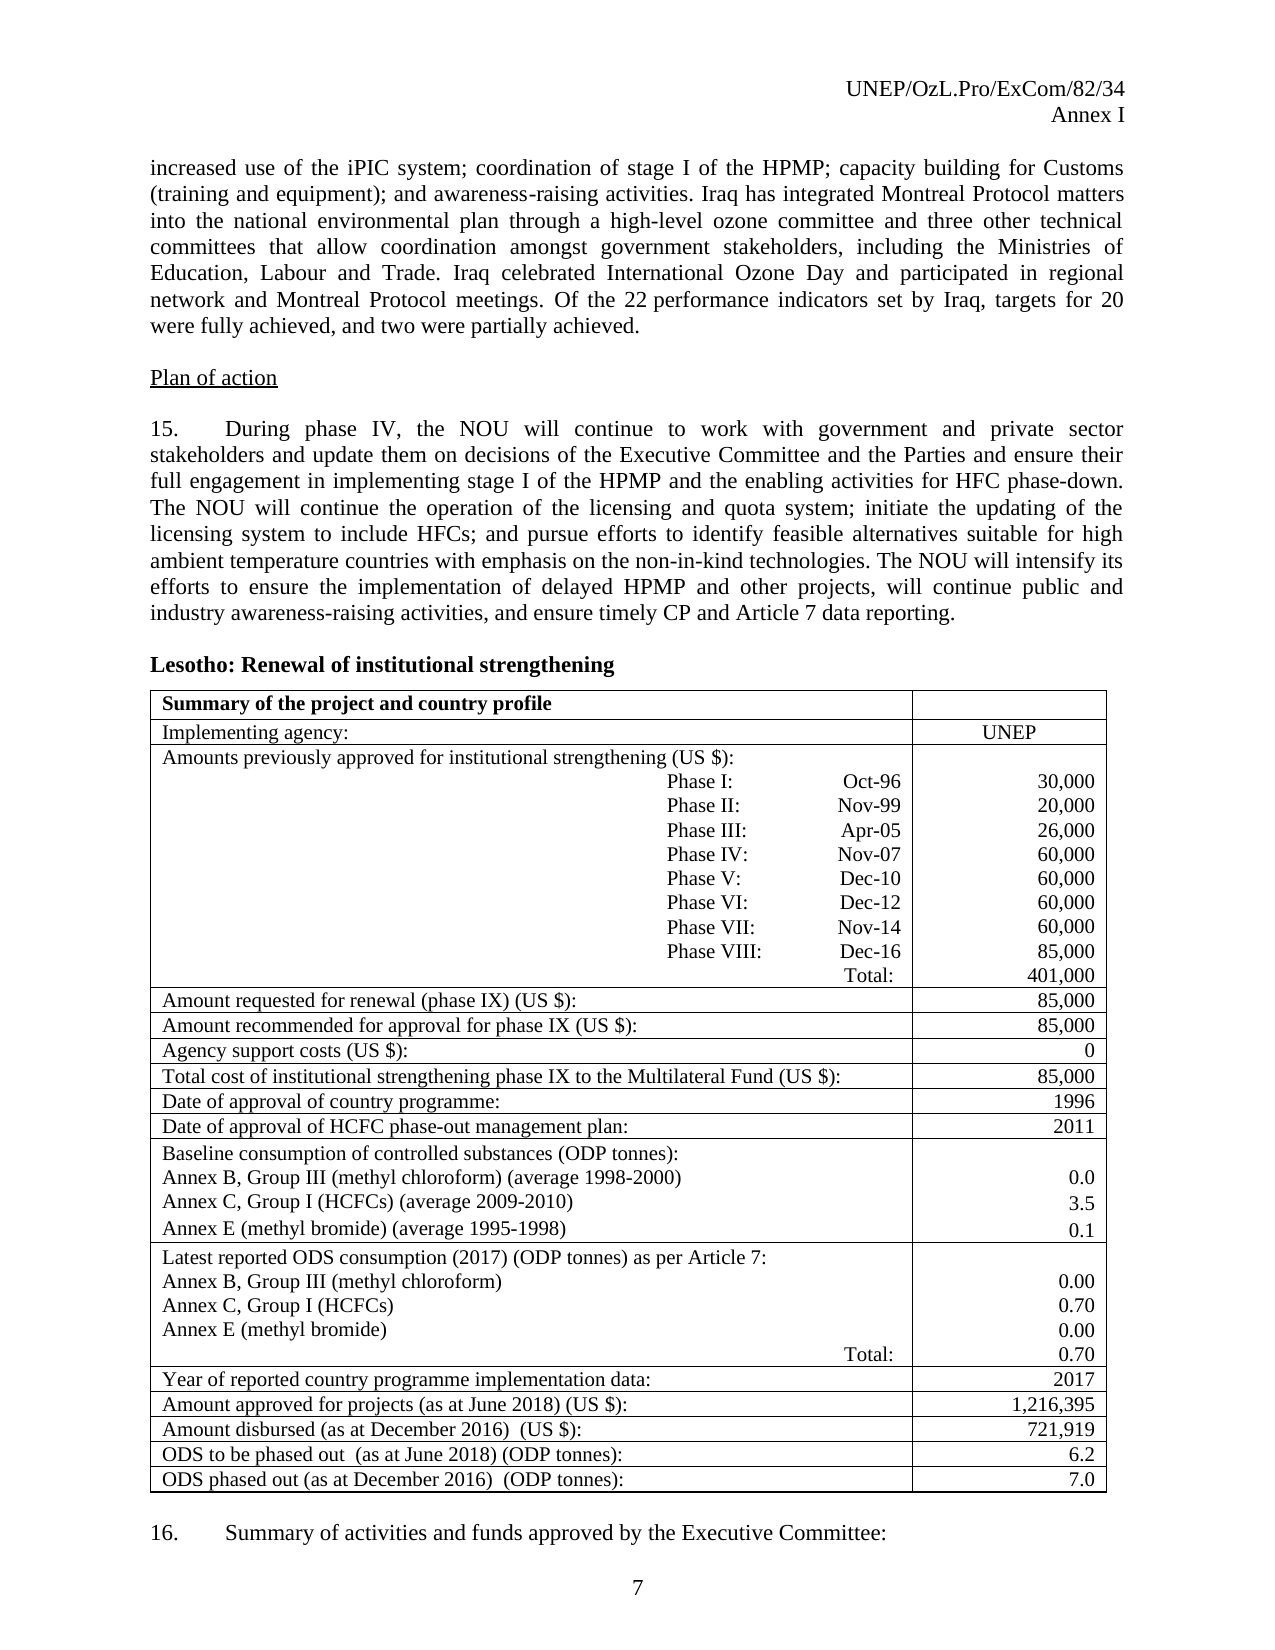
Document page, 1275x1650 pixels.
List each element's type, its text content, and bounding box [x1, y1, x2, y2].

table_cell Nov-99 [772, 793, 912, 817]
table_cell 401,000 [913, 963, 1106, 987]
table_cell Nov-14 [772, 914, 912, 939]
table_cell Phase VII: [151, 914, 772, 939]
subtitle During phase IV, the NOU will continue to work with government and private sector stakeholders and update them on decisions of the Executive Committee and the Parties and ensure their full engagement in implementing stage I of the HPMP and the enabling activities for HFC phase-down. The NOU will continue the operation of the licensing and quota system; initiate the updating of the licensing system to include HFCs; and pursue efforts to identify feasible alternatives suitable for high ambient temperature countries with emphasis on the non-in-kind technologies. The NOU will intensify its efforts to ensure the implementation of delayed HPMP and other projects, will continue public and industry awareness-raising activities, and ensure timely CP and Article 7 data reporting. [150, 415, 1125, 626]
table_cell 60,000 [913, 914, 1106, 939]
table_cell Total cost of institutional strengthening phase IX to the Multilateral Fund (US $): [151, 1064, 912, 1088]
table_cell [913, 1139, 1106, 1165]
table_cell Dec-16 [772, 939, 912, 963]
table_cell 0.00 [913, 1317, 1106, 1342]
table_header [913, 691, 1106, 718]
table_cell Phase IV: [151, 842, 772, 866]
table_cell UNEP [913, 720, 1106, 744]
table_header Summary of the project and country profile [151, 691, 912, 718]
table_cell 1996 [913, 1089, 1106, 1113]
table_cell 60,000 [913, 890, 1106, 914]
table_cell 2011 [913, 1114, 1106, 1138]
table_cell 0.00 [913, 1269, 1106, 1293]
table_cell Phase V: [151, 866, 772, 890]
table_cell Phase I: [151, 769, 772, 793]
table_cell 2017 [913, 1367, 1106, 1391]
table_cell Dec-12 [772, 890, 912, 914]
text Lesotho: Renewal of institutional strengthening [150, 651, 1125, 677]
table_cell 60,000 [913, 866, 1106, 890]
table_cell ODS phased out (as at December 2016) (ODP tonnes): [151, 1467, 912, 1491]
table_cell Amount requested for renewal (phase IX) (US $): [151, 988, 912, 1012]
table_cell 0.70 [913, 1293, 1106, 1317]
table_cell Annex E (methyl bromide) (average 1995-1998) [151, 1215, 912, 1242]
table_cell 0 [913, 1039, 1106, 1062]
table_cell Apr-05 [772, 817, 912, 842]
table_cell Amount disbursed (as at December 2016) (US $): [151, 1417, 912, 1441]
table_cell Annex E (methyl bromide) [151, 1317, 912, 1342]
table_cell Date of approval of HCFC phase-out management plan: [151, 1114, 912, 1138]
table_cell 60,000 [913, 842, 1106, 866]
table_cell Annex B, Group III (methyl chloroform) (average 1998-2000) [151, 1165, 912, 1189]
table_cell 26,000 [913, 817, 1106, 842]
table_cell 6.2 [913, 1442, 1106, 1466]
table_cell 0.70 [913, 1342, 1106, 1366]
table_cell Phase VI: [151, 890, 772, 914]
table_cell Baseline consumption of controlled substances (ODP tonnes): [151, 1139, 912, 1165]
table_cell 20,000 [913, 793, 1106, 817]
table_cell Nov-07 [772, 842, 912, 866]
table_cell Total: [151, 1342, 912, 1366]
table_cell 0.1 [913, 1215, 1106, 1242]
table_cell [913, 745, 1106, 769]
table_cell ODS to be phased out (as at June 2018) (ODP tonnes): [151, 1442, 912, 1466]
table_cell Phase II: [151, 793, 772, 817]
table_cell Agency support costs (US $): [151, 1039, 912, 1062]
table_cell Amount approved for projects (as at June 2018) (US $): [151, 1392, 912, 1416]
table_cell 85,000 [913, 1064, 1106, 1088]
table_cell Amount recommended for approval for phase IX (US $): [151, 1013, 912, 1037]
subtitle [150, 154, 1125, 338]
table_cell Phase VIII: [151, 939, 772, 963]
table_cell 30,000 [913, 769, 1106, 793]
table_cell Year of reported country programme implementation data: [151, 1367, 912, 1391]
table_cell Total: [151, 963, 912, 987]
table_cell Amounts previously approved for institutional strengthening (US $): [151, 745, 912, 769]
table_cell Dec-10 [772, 866, 912, 890]
table_cell 85,000 [913, 1013, 1106, 1037]
table_cell 3.5 [913, 1189, 1106, 1215]
table_cell 85,000 [913, 939, 1106, 963]
table_cell [913, 1243, 1106, 1269]
table_cell Date of approval of country programme: [151, 1089, 912, 1113]
table_cell Annex C, Group I (HCFCs) [151, 1293, 912, 1317]
table_cell 0.0 [913, 1165, 1106, 1189]
table_cell Phase III: [151, 817, 772, 842]
table_cell Annex B, Group III (methyl chloroform) [151, 1269, 912, 1293]
table_cell 721,919 [913, 1417, 1106, 1441]
list Plan of action [150, 363, 1125, 390]
list Summary of activities and funds approved by the Executive Committee: [150, 1519, 1125, 1545]
table_cell 1,216,395 [913, 1392, 1106, 1416]
table_cell 7.0 [913, 1467, 1106, 1491]
table_cell Annex C, Group I (HCFCs) (average 2009-2010) [151, 1189, 912, 1215]
table_cell Latest reported ODS consumption (2017) (ODP tonnes) as per Article 7: [151, 1243, 912, 1269]
table_cell 85,000 [913, 988, 1106, 1012]
table_cell Implementing agency: [151, 720, 912, 744]
table_cell Oct-96 [772, 769, 912, 793]
